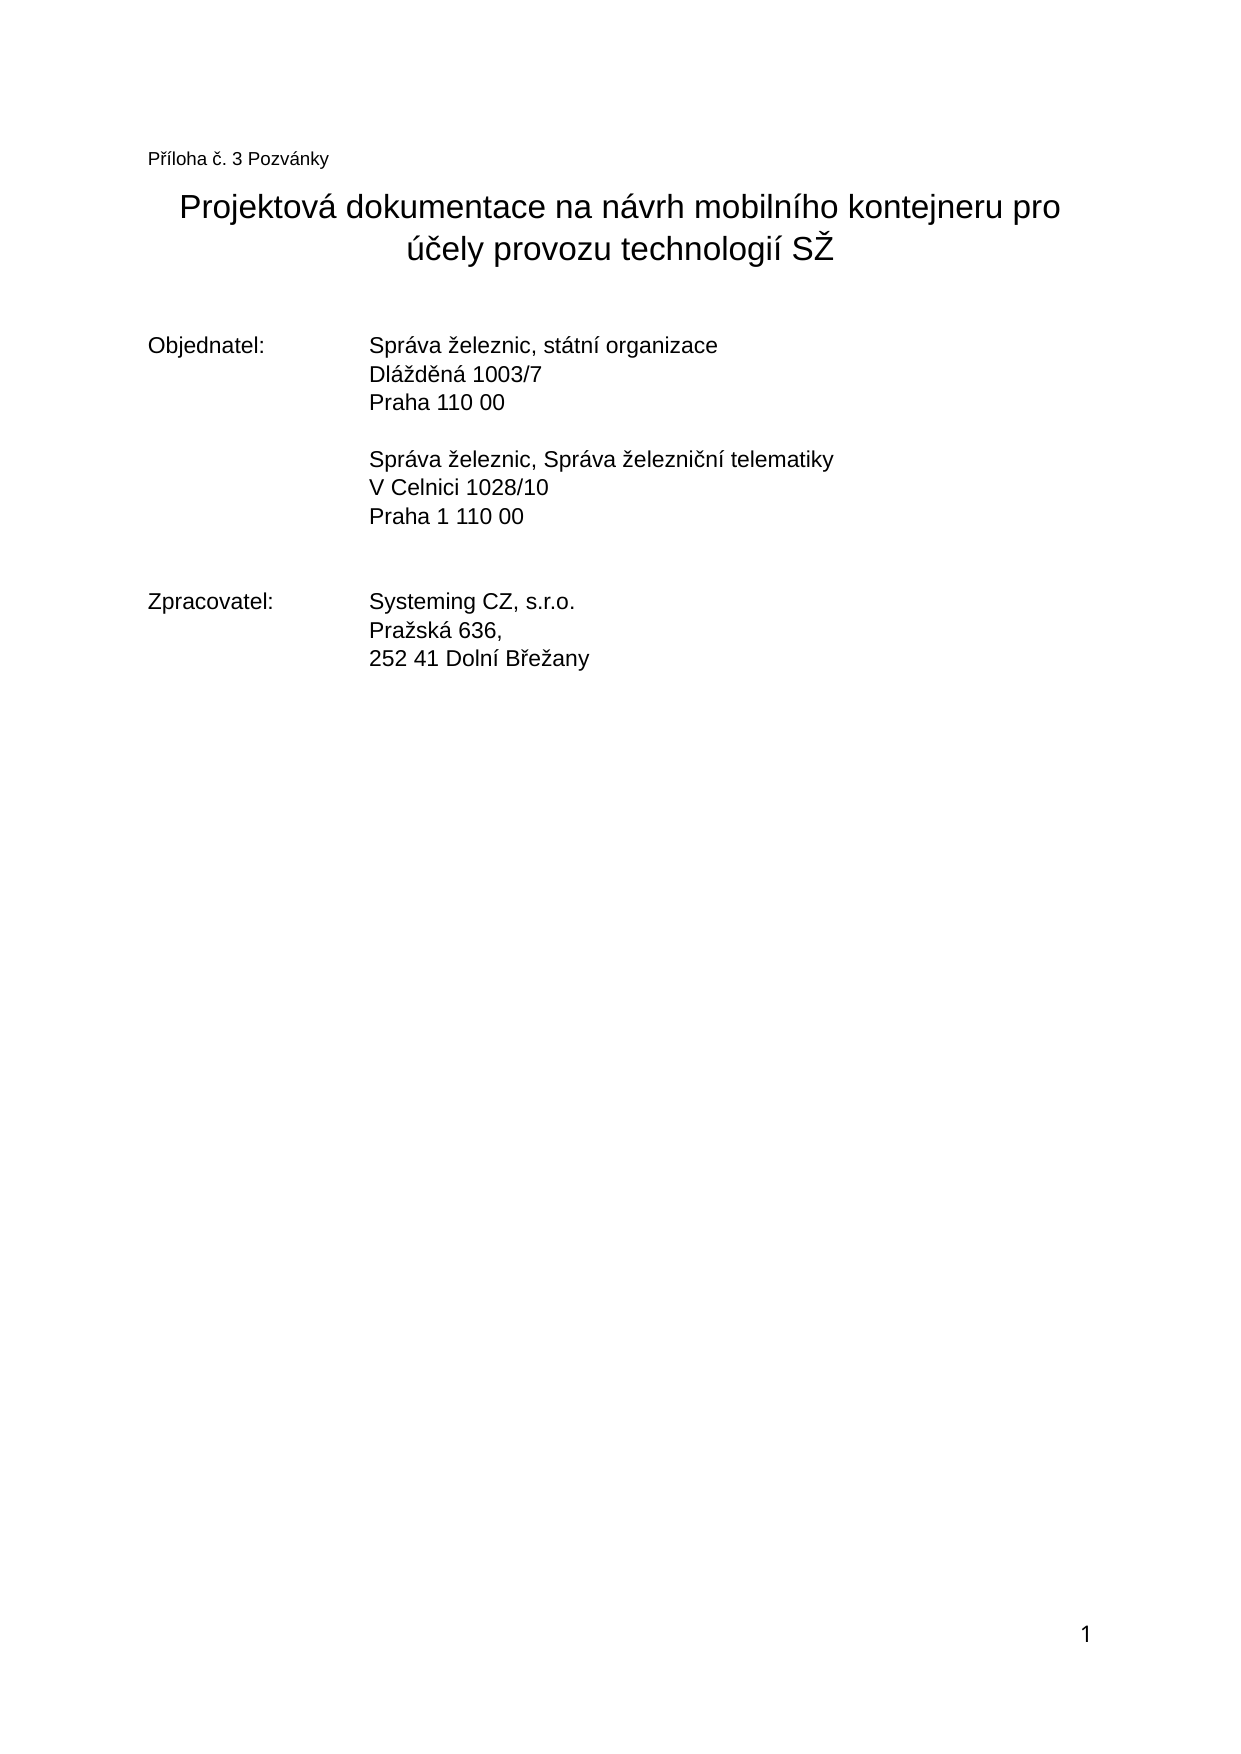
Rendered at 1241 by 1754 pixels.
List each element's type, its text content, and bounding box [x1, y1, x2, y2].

text Správa železnic, Správa železniční telematiky [295, 446, 1093, 472]
text V Celnici 1028/10 [295, 474, 1093, 501]
text Projektová dokumentace na návrh mobilního kontejneru pro účely provozu technologií SŽ [148, 187, 1093, 267]
text Pražská 636, [148, 617, 1093, 643]
text 252 41 Dolní Břežany [295, 645, 1093, 671]
text Praha 1 110 00 [295, 503, 1093, 529]
text Dlážděná 1003/7 [295, 361, 1093, 387]
text Praha 110 00 [295, 389, 1093, 415]
text Příloha č. 3 Pozvánky [148, 148, 1093, 169]
text Zpracovatel: Systeming CZ, s.r.o. [148, 588, 1093, 614]
text Objednatel: Správa železnic, státní organizace [148, 332, 1093, 358]
